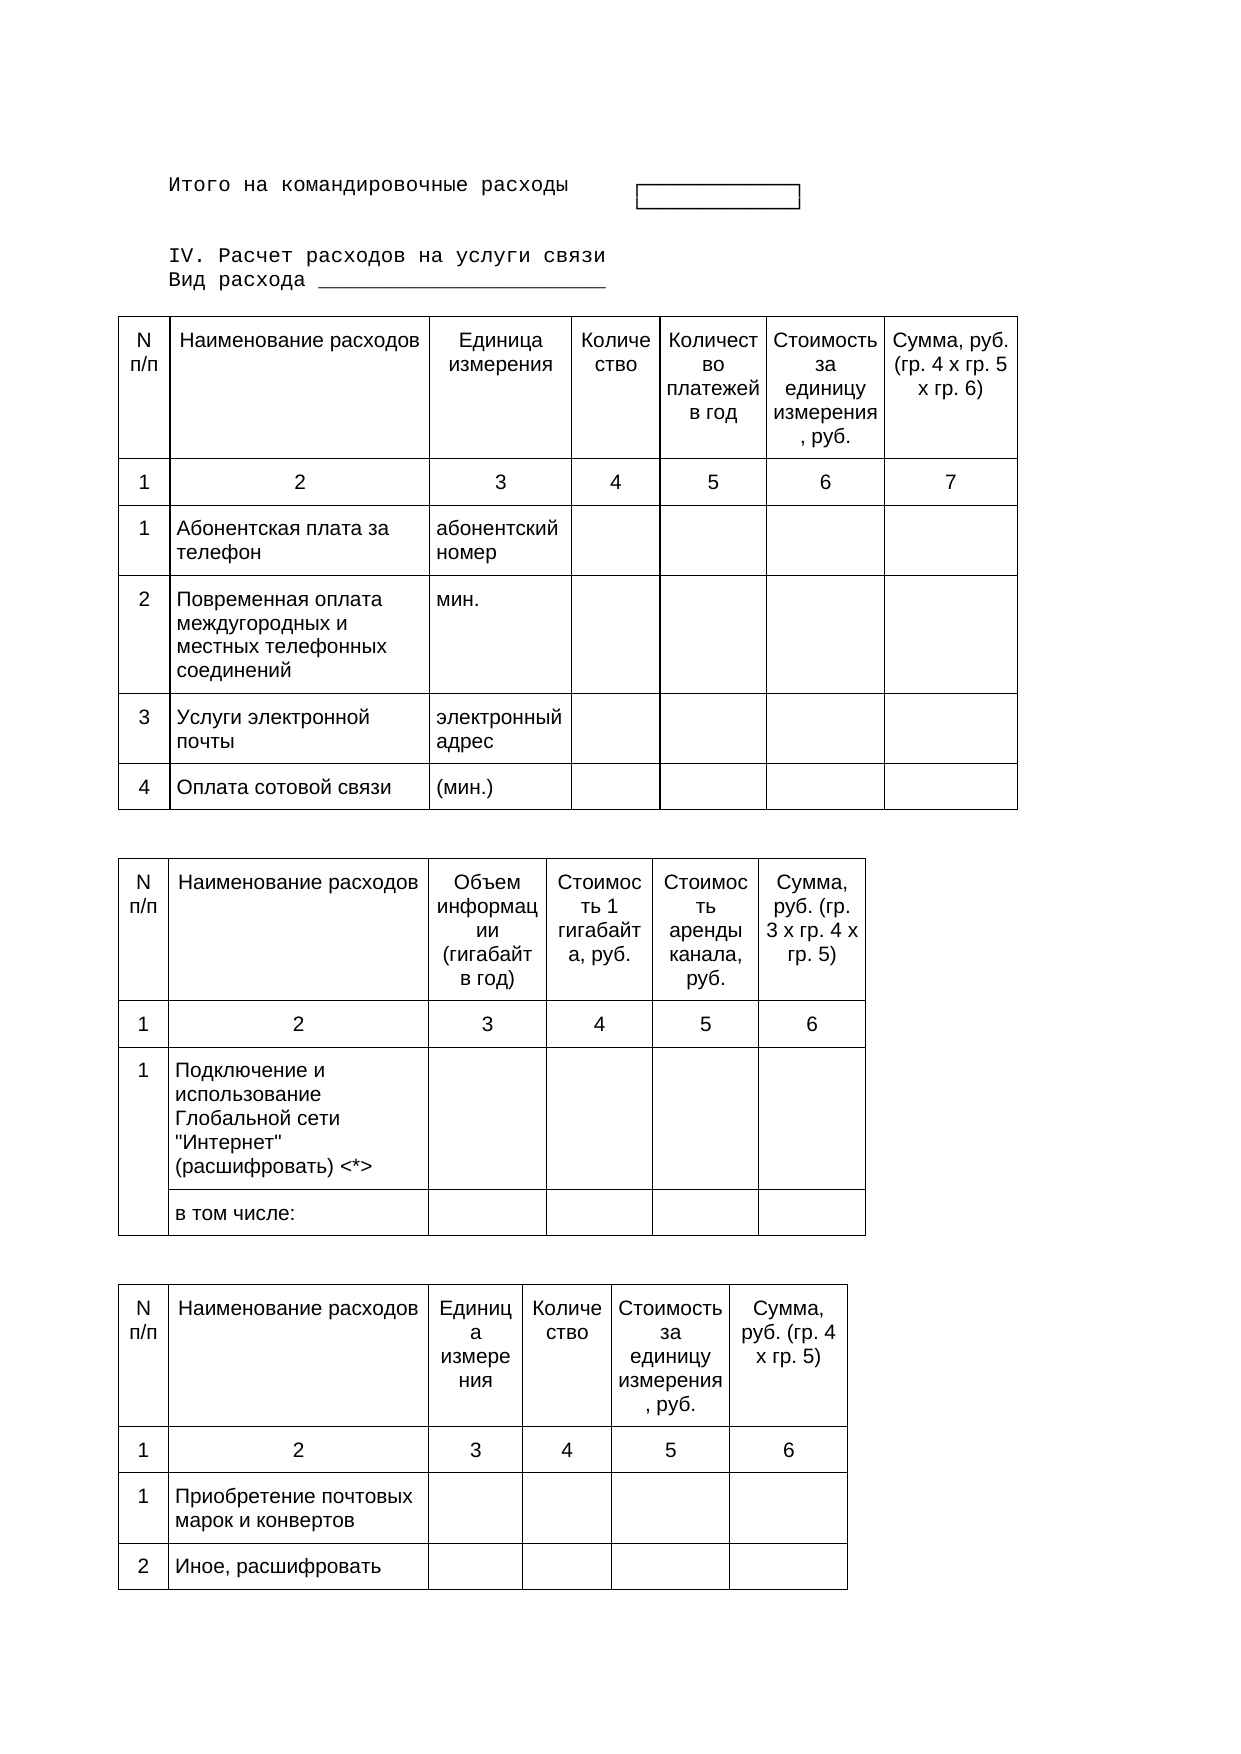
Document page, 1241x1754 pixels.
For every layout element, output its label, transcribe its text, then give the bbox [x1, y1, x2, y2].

table_header Количество платежей в год [661, 317, 766, 458]
table_cell 2 [169, 1001, 428, 1047]
table_cell 3 [429, 1427, 522, 1472]
table_cell 5 [612, 1427, 729, 1472]
table_header Единица измерения [430, 317, 571, 458]
table_cell 2 [171, 459, 429, 504]
table_header Наименование расходов [171, 317, 429, 458]
table_cell [523, 1473, 611, 1542]
table_cell [885, 506, 1017, 575]
table_cell Абонентская плата за телефон [171, 506, 429, 575]
table_cell [429, 1473, 522, 1542]
table_cell [653, 1190, 758, 1235]
table_cell Повременная оплата междугородных и местных телефонных соединений [171, 576, 429, 693]
table_cell (мин.) [430, 764, 571, 809]
table_cell [572, 576, 659, 693]
table_header Стоимость за единицу измерения, руб. [767, 317, 884, 458]
table_header N п/п [119, 1285, 168, 1426]
table_cell 3 [430, 459, 571, 504]
table_cell 6 [730, 1427, 847, 1472]
table_cell в том числе: [169, 1190, 428, 1235]
table_cell абонентский номер [430, 506, 571, 575]
table_header Сумма, руб. (гр. 4 х гр. 5) [730, 1285, 847, 1426]
table_cell 6 [767, 459, 884, 504]
table_header Объем информации (гигабайт в год) [429, 859, 546, 1000]
table_cell [661, 694, 766, 763]
table_cell 2 [119, 576, 169, 693]
table_header Стоимость за единицу измерения, руб. [612, 1285, 729, 1426]
table_cell [767, 576, 884, 693]
table_header Стоимость 1 гигабайта, руб. [547, 859, 652, 1000]
table_cell [612, 1473, 729, 1542]
table_cell [661, 764, 766, 809]
table_cell Оплата сотовой связи [171, 764, 429, 809]
table_cell 2 [169, 1427, 428, 1472]
table_cell [759, 1048, 865, 1189]
table_cell [767, 694, 884, 763]
table_cell электронный адрес [430, 694, 571, 763]
table_header N п/п [119, 317, 169, 458]
table_cell [547, 1048, 652, 1189]
table_cell Приобретение почтовых марок и конвертов [169, 1473, 428, 1542]
table_cell Услуги электронной почты [171, 694, 429, 763]
table_cell [572, 764, 659, 809]
table_cell Иное, расшифровать [169, 1544, 428, 1589]
table_cell 4 [547, 1001, 652, 1047]
table_cell 3 [119, 694, 169, 763]
table_cell 2 [119, 1544, 168, 1589]
table_cell [767, 506, 884, 575]
table_cell 1 [119, 1001, 168, 1047]
table_cell 5 [653, 1001, 758, 1047]
table_cell [661, 576, 766, 693]
table_header Единица измерения [429, 1285, 522, 1426]
table_cell [429, 1048, 546, 1189]
table_header Количество [523, 1285, 611, 1426]
table_cell [572, 506, 659, 575]
table_cell 1 [119, 1473, 168, 1542]
table_cell [885, 576, 1017, 693]
table_header Количество [572, 317, 659, 458]
table_cell 4 [572, 459, 659, 504]
table_cell [429, 1544, 522, 1589]
table_cell [885, 764, 1017, 809]
table_header N п/п [119, 859, 168, 1000]
table_cell [523, 1544, 611, 1589]
table_cell [653, 1048, 758, 1189]
table_cell мин. [430, 576, 571, 693]
table_cell 4 [119, 764, 169, 809]
table_cell [547, 1190, 652, 1235]
table_cell [730, 1544, 847, 1589]
table_cell [759, 1190, 865, 1235]
text └────────────┘ [118, 198, 1181, 221]
table_cell 1 [119, 506, 169, 575]
table_cell 1 [119, 1427, 168, 1472]
table_cell [429, 1190, 546, 1235]
table_cell [767, 764, 884, 809]
table_header Сумма, руб. (гр. 4 х гр. 5 х гр. 6) [885, 317, 1017, 458]
table_header Наименование расходов [169, 1285, 428, 1426]
table_cell Подключение и использование Глобальной сети "Интернет" (расшифровать) <*> [169, 1048, 428, 1189]
table_header Сумма, руб. (гр. 3 х гр. 4 х гр. 5) [759, 859, 865, 1000]
table_cell [885, 694, 1017, 763]
text IV. Расчет расходов на услуги связи [118, 245, 1181, 268]
table_cell 1 [119, 1048, 168, 1235]
table_cell [612, 1544, 729, 1589]
table_header Стоимость аренды канала, руб. [653, 859, 758, 1000]
table_cell 5 [661, 459, 766, 504]
table_cell 3 [429, 1001, 546, 1047]
table_cell 1 [119, 459, 169, 504]
text Итого на командировочные расходы ┌────────────┐ [118, 174, 1181, 198]
table_cell [572, 694, 659, 763]
table_cell 4 [523, 1427, 611, 1472]
table_cell [730, 1473, 847, 1542]
table_cell 6 [759, 1001, 865, 1047]
table_cell 7 [885, 459, 1017, 504]
table_cell [661, 506, 766, 575]
table_header Наименование расходов [169, 859, 428, 1000]
text Вид расхода _______________________ [118, 268, 1181, 292]
